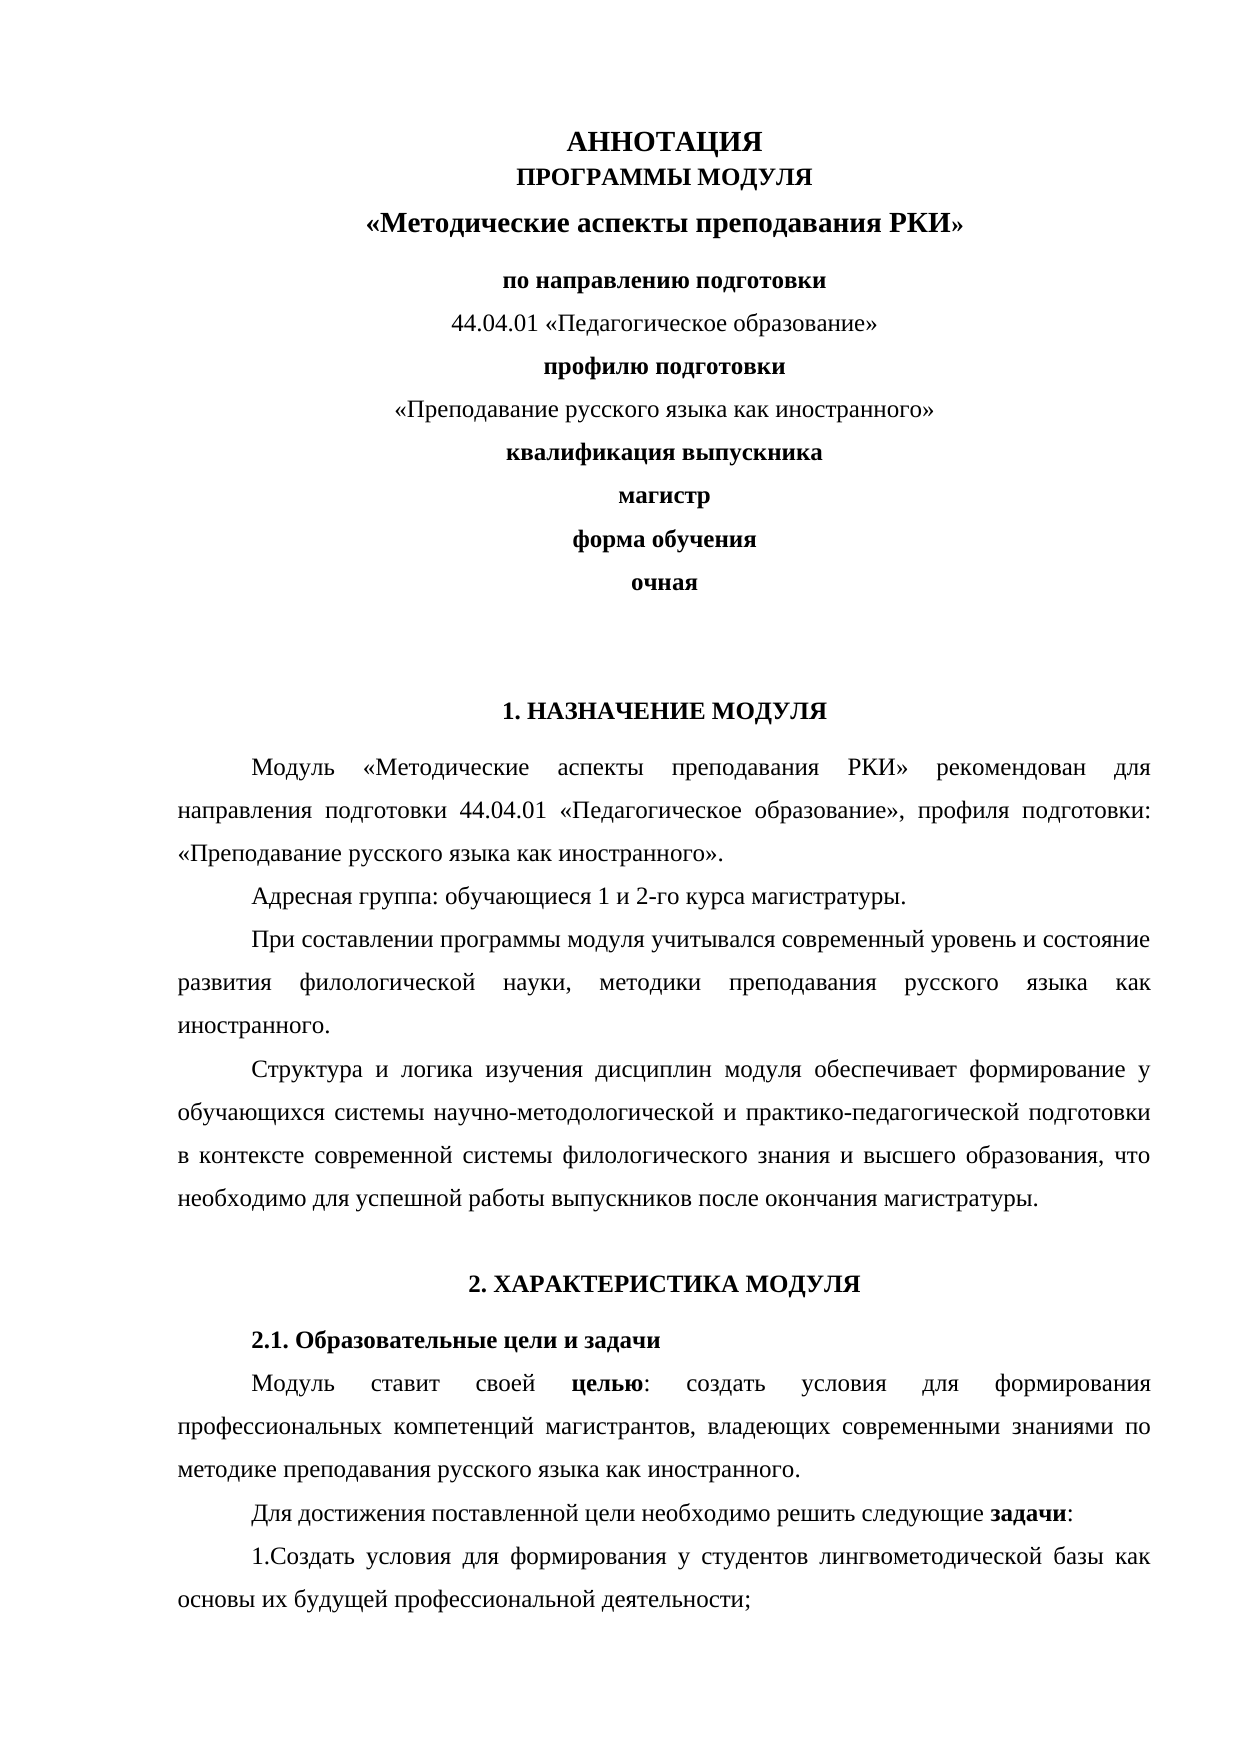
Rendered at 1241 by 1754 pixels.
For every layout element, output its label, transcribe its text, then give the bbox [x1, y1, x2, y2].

text При составлении программы модуля учитывался современный уровень и состояние развития филологической науки, методики преподавания русского языка как иностранного. [177, 924, 1152, 1039]
text магистр [177, 481, 1152, 509]
text квалификация выпускника [177, 437, 1152, 466]
text Модуль «Методические аспекты преподавания РКИ» рекомендован для направления подготовки 44.04.01 «Педагогическое образование», профиля подготовки: «Преподавание русского языка как иностранного». [177, 752, 1152, 867]
text форма обучения [177, 524, 1152, 552]
text АННОТАЦИЯ [177, 124, 1152, 157]
text очная [177, 567, 1152, 596]
text 44.04.01 «Педагогическое образование» [177, 308, 1152, 337]
text 2. ХАРАКТЕРИСТИКА МОДУЛЯ [177, 1269, 1152, 1298]
text по направлению подготовки [177, 265, 1152, 294]
text Для достижения поставленной цели необходимо решить следующие задачи: [177, 1498, 1152, 1527]
text «Методические аспекты преподавания РКИ» [177, 206, 1152, 239]
text 1.Создать условия для формирования у студентов лингвометодической базы как основы их будущей профессиональной деятельности; [177, 1541, 1152, 1613]
text программЫ модуля [177, 162, 1152, 191]
text 2.1. Образовательные цели и задачи [177, 1325, 1152, 1354]
text 1. назначение модуля [177, 696, 1152, 725]
text Адресная группа: обучающиеся 1 и 2-го курса магистратуры. [177, 881, 1152, 910]
text Модуль ставит своей целью: создать условия для формирования профессиональных компетенций магистрантов, владеющих современными знаниями по методике преподавания русского языка как иностранного. [177, 1368, 1152, 1483]
text профилю подготовки [177, 351, 1152, 380]
text Структура и логика изучения дисциплин модуля обеспечивает формирование у обучающихся системы научно-методологической и практико-педагогической подготовки в контексте современной системы филологического знания и высшего образования, что необходимо для успешной работы выпускников после окончания магистратуры. [177, 1054, 1152, 1212]
text «Преподавание русского языка как иностранного» [177, 394, 1152, 423]
